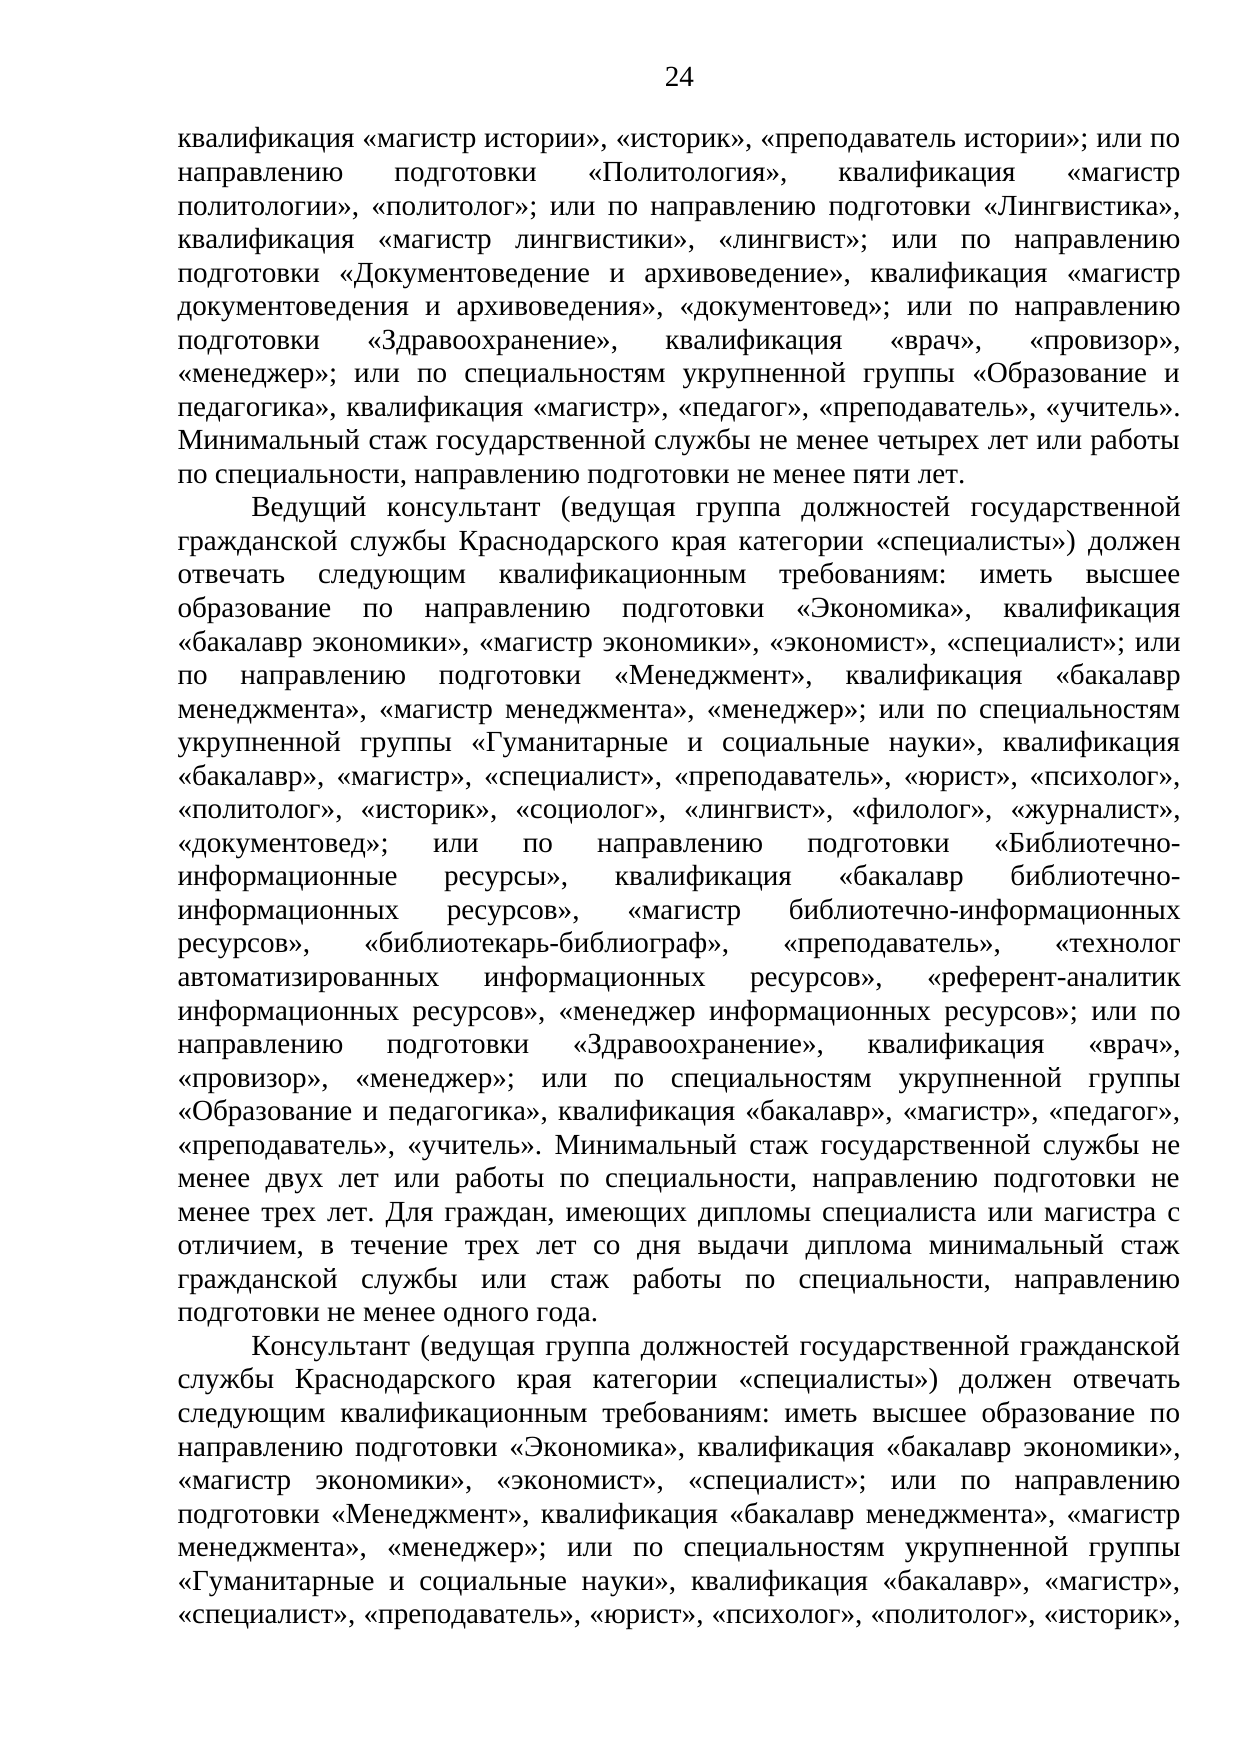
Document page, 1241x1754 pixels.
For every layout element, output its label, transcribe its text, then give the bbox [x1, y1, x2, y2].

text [177, 1328, 1181, 1630]
text Ведущий консультант (ведущая группа должностей государственной гражданской службы Краснодарского края категории «специалисты») должен отвечать следующим квалификационным требованиям: иметь высшее образование по направлению подготовки «Экономика», квалификация «бакалавр экономики», «магистр экономики», «экономист», «специалист»; или по направлению подготовки «Менеджмент», квалификация «бакалавр менеджмента», «магистр менеджмента», «менеджер»; или по специальностям укрупненной группы «Гуманитарные и социальные науки», квалификация «бакалавр», «магистр», «специалист», «преподаватель», «юрист», «психолог», «политолог», «историк», «социолог», «лингвист», «филолог», «журналист», «документовед»; или по направлению подготовки «Библиотечно-информационные ресурсы», квалификация «бакалавр библиотечно-информационных ресурсов», «магистр библиотечно-информационных ресурсов», «библиотекарь-библиограф», «преподаватель», «технолог автоматизированных информационных ресурсов», «референт-аналитик информационных ресурсов», «менеджер информационных ресурсов»; или по направлению подготовки «Здравоохранение», квалификация «врач», «провизор», «менеджер»; или по специальностям укрупненной группы «Образование и педагогика», квалификация «бакалавр», «магистр», «педагог», «преподаватель», «учитель». Минимальный стаж государственной службы не менее двух лет или работы по специальности, направлению подготовки не менее трех лет. Для граждан, имеющих дипломы специалиста или магистра с отличием, в течение трех лет со дня выдачи диплома минимальный стаж гражданской службы или стаж работы по специальности, направлению подготовки не менее одного года. [177, 489, 1181, 1328]
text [177, 121, 1181, 489]
